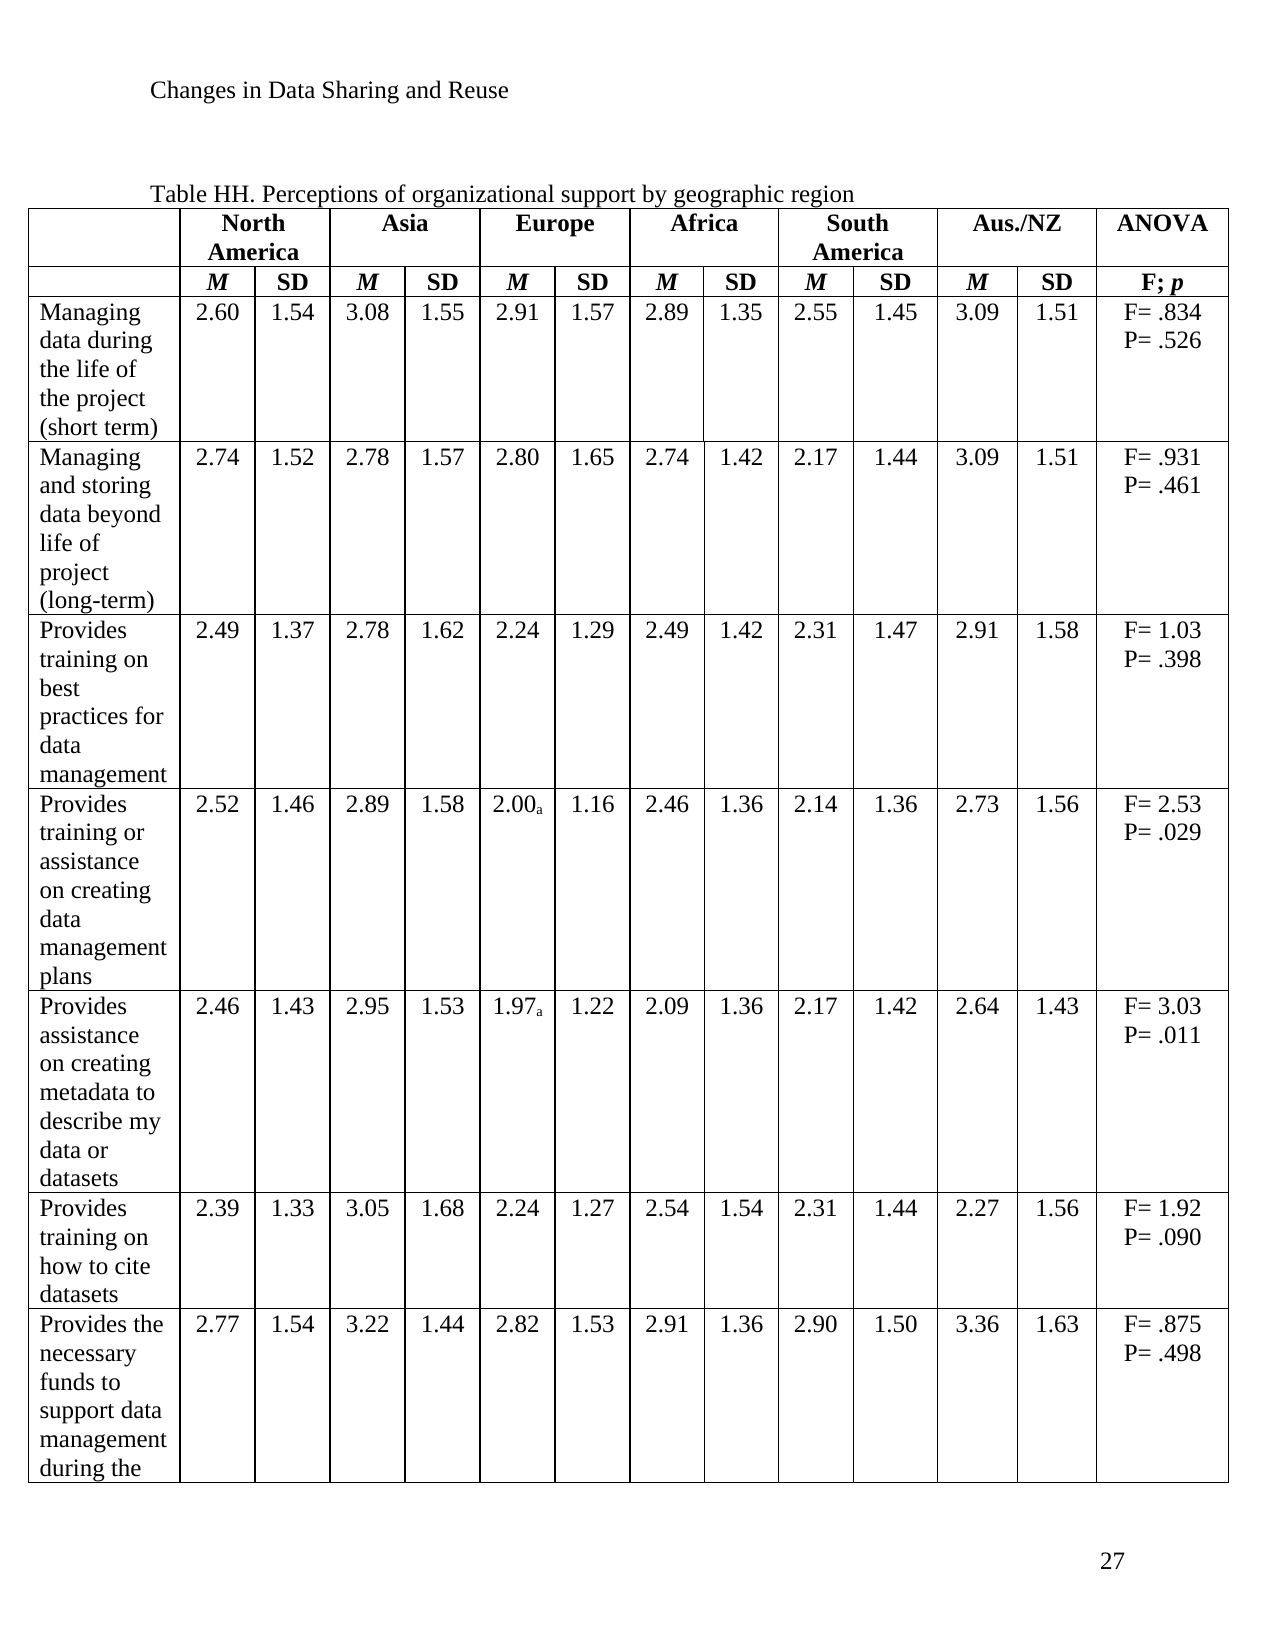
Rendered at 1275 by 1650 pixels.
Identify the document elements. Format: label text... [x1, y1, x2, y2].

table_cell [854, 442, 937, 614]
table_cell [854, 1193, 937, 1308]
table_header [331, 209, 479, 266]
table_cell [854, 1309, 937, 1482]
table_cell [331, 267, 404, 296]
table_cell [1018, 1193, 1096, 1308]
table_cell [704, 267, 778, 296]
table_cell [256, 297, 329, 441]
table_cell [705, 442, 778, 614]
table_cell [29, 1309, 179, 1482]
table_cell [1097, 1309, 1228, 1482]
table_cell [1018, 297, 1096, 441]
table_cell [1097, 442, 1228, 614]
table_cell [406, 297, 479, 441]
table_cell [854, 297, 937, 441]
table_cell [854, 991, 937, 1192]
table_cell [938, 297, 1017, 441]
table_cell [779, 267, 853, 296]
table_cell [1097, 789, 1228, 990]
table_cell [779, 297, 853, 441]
text Table HH. Perceptions of organizational support by geographic region [150, 179, 1125, 207]
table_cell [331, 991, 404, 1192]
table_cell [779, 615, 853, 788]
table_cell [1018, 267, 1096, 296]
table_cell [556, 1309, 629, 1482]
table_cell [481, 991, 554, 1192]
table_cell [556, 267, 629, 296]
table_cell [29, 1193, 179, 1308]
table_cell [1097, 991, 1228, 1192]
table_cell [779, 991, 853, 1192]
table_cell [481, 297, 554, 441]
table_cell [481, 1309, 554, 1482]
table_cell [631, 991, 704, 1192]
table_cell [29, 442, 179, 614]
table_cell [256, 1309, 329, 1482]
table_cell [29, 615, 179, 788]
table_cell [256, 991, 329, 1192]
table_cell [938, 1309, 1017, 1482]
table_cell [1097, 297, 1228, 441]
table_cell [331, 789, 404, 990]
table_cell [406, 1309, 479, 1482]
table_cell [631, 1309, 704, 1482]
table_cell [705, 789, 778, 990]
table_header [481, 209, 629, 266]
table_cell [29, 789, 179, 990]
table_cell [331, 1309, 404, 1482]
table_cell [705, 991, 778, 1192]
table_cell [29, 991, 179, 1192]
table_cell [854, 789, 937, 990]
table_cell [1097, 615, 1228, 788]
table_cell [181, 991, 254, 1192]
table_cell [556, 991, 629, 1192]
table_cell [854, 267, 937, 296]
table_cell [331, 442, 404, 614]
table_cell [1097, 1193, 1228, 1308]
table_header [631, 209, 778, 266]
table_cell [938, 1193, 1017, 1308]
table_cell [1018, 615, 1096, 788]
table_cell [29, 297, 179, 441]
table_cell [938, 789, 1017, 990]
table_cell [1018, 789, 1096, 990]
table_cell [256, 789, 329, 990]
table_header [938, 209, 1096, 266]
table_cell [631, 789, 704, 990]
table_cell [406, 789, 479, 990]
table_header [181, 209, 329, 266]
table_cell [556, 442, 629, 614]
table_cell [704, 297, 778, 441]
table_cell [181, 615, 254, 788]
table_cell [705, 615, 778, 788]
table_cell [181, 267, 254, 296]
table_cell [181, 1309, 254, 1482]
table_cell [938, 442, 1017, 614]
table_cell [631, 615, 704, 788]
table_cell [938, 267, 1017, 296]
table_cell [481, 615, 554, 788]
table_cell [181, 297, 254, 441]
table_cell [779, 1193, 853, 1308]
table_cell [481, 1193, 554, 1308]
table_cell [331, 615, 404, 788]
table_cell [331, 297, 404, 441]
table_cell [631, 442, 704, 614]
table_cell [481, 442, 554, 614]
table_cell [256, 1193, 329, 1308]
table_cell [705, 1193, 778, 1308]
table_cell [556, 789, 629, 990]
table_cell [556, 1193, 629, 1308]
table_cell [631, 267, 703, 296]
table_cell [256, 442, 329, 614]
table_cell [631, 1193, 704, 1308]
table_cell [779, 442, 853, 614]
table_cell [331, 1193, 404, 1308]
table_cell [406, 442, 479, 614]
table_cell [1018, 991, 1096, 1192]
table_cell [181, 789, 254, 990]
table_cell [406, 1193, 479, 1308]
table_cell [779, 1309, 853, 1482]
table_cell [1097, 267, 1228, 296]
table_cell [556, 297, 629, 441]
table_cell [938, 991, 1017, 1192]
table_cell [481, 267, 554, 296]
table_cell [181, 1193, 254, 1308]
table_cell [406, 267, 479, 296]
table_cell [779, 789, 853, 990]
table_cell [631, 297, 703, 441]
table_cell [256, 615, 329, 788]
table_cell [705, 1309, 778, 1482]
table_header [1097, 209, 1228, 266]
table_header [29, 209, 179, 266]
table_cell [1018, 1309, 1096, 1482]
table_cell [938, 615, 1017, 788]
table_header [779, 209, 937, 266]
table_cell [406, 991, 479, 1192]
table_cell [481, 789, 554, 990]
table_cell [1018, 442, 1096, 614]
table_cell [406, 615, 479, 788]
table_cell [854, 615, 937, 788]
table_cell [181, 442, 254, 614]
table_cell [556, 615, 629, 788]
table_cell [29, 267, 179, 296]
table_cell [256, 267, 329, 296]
